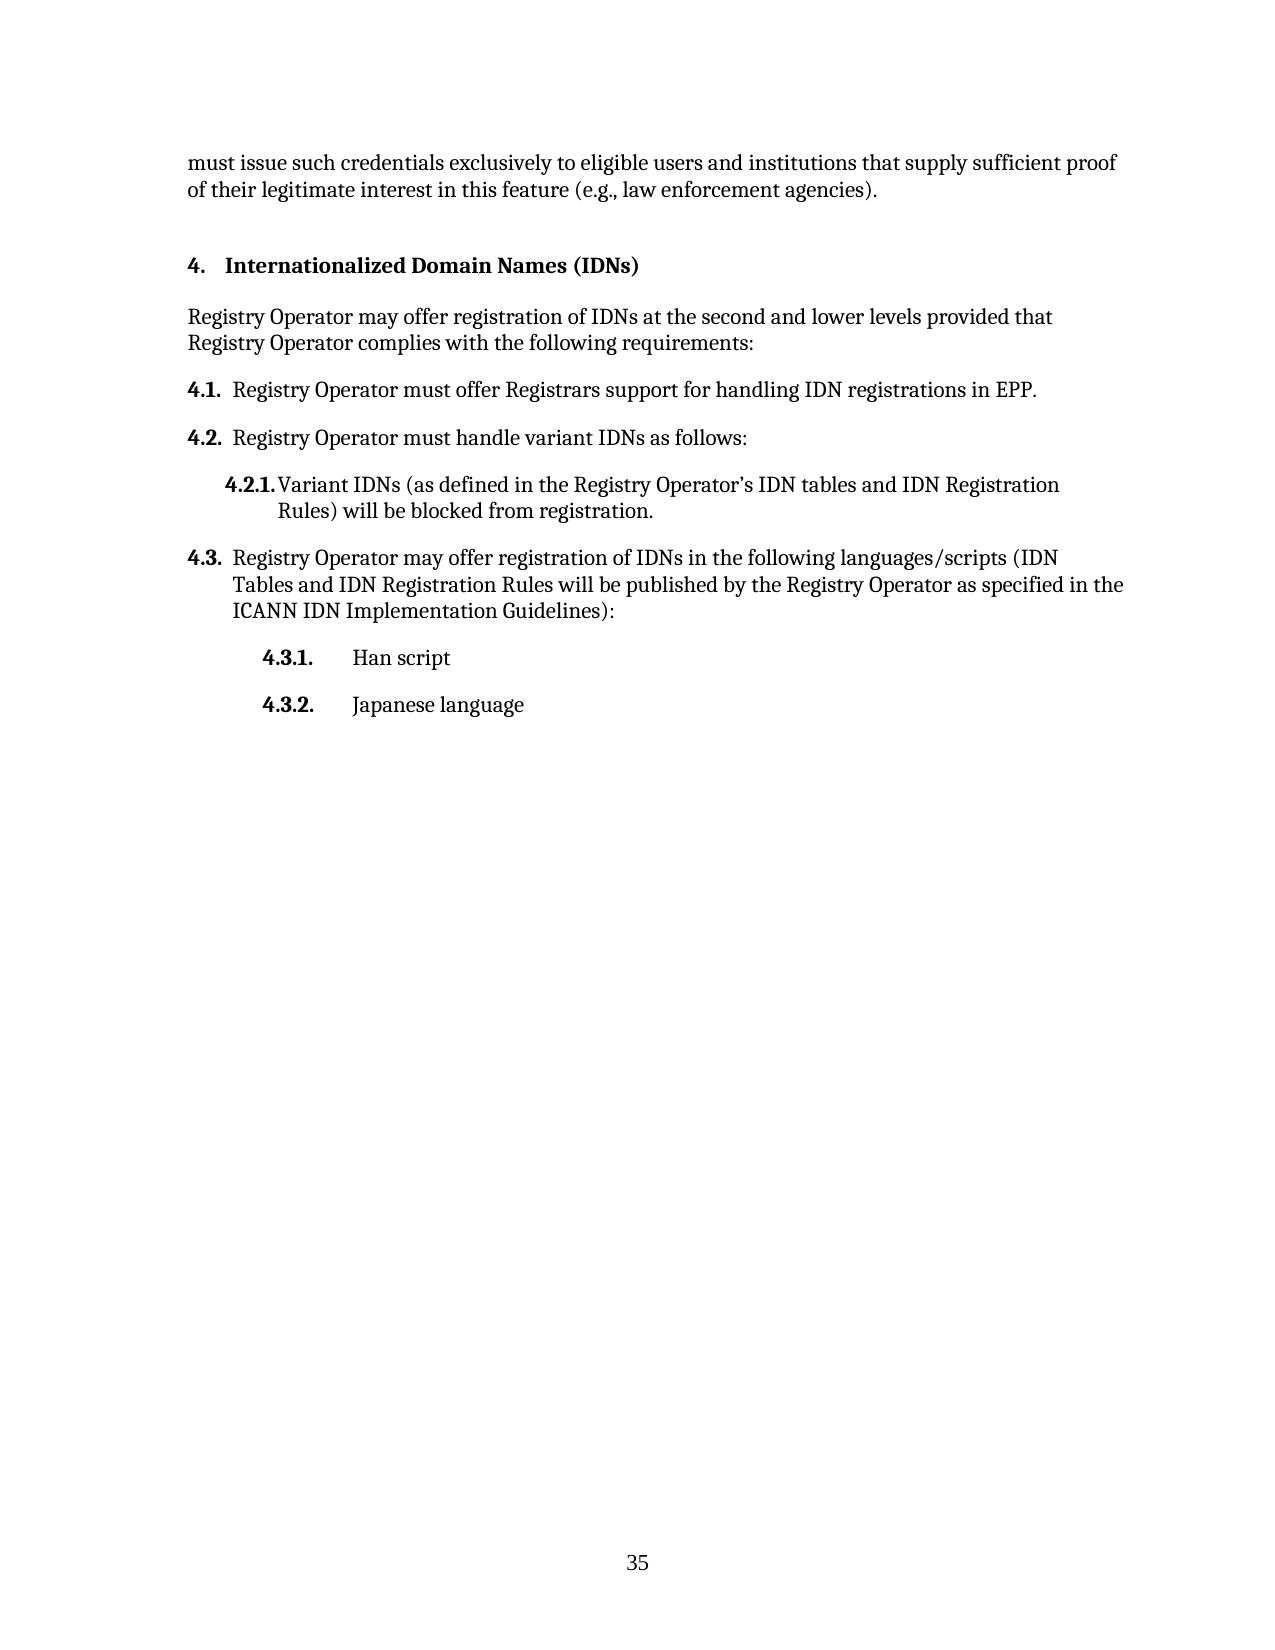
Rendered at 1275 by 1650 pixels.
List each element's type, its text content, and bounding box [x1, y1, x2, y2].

list Han script [262, 645, 1125, 671]
list Registry Operator may offer registration of IDNs in the following languages/scripts (IDN Tables and IDN Registration Rules will be published by the Registry Operator as specified in the ICANN IDN Implementation Guidelines): [187, 545, 1125, 624]
list Variant IDNs (as defined in the Registry Operator’s IDN tables and IDN Registration Rules) will be blocked from registration. [225, 472, 1125, 524]
list Internationalized Domain Names (IDNs) [187, 253, 1125, 279]
text Registry Operator may offer registration of IDNs at the second and lower levels provided that Registry Operator complies with the following requirements: [187, 304, 1125, 356]
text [187, 150, 1125, 203]
list Registry Operator must offer Registrars support for handling IDN registrations in EPP. [187, 377, 1125, 404]
list Registry Operator must handle variant IDNs as follows: [187, 424, 1125, 451]
list Japanese language [262, 692, 1125, 719]
